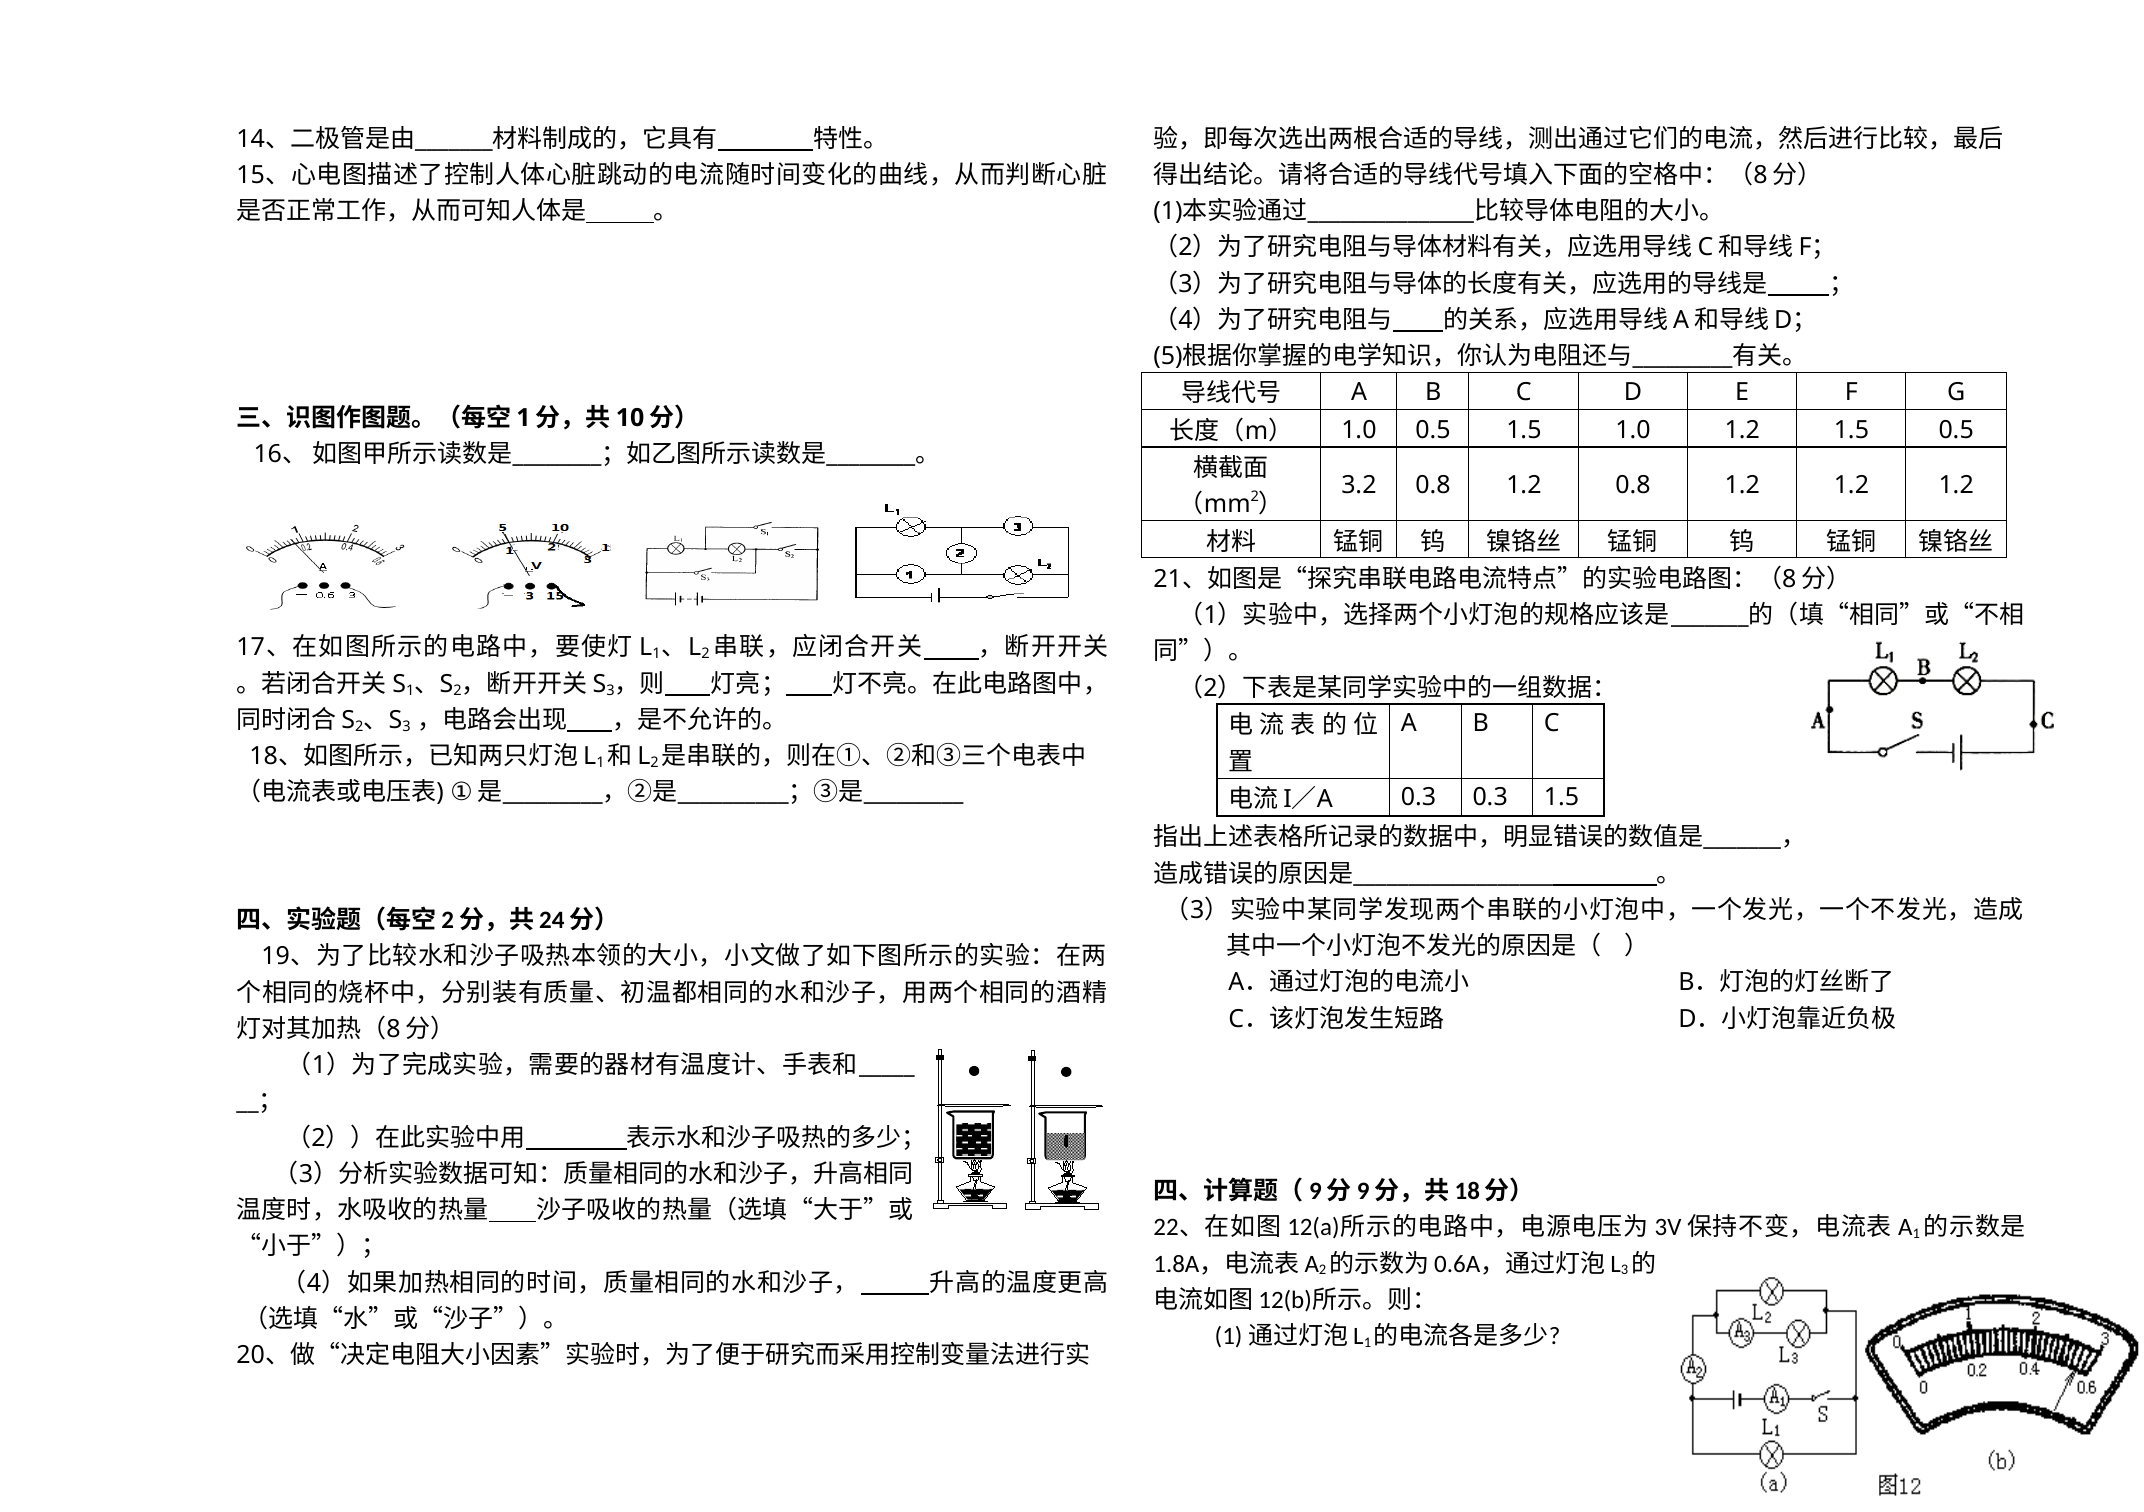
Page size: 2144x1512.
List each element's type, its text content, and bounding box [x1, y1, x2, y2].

table_cell 1.2 [1688, 410, 1796, 446]
table_header C [1533, 705, 1603, 777]
table_header F [1797, 373, 1905, 409]
text 造成错误的原因是__________________ 。 [1153, 853, 2026, 889]
table_cell 长度（m） [1142, 410, 1320, 446]
text （3）分析实验数据可知：质量相同的水和沙子，升高相同温度时，水吸收的热量 沙子吸收的热量（选填“大于”或“小于”）； [236, 1153, 1109, 1262]
text 18、如图所示，已知两只灯泡L1和L2是串联的，则在①、②和③三个电表中（电流表或电压表) ①是_________，②是__________；③是_________ [236, 736, 1109, 808]
table_cell 电流I／A [1218, 779, 1389, 815]
table_cell 1.2 [1469, 448, 1578, 520]
table_cell 1.0 [1579, 410, 1687, 446]
text 19、为了比较水和沙子吸热本领的大小，小文做了如下图所示的实验：在两个相同的烧杯中，分别装有质量、初温都相同的水和沙子，用两个相同的酒精灯对其加热（8分） [236, 936, 1109, 1044]
table_cell 0.8 [1397, 448, 1468, 520]
text （3）实验中某同学发现两个串联的小灯泡中，一个发光，一个不发光，造成其中一个小灯泡不发光的原因是（ ） [1164, 889, 2026, 962]
table_header D [1579, 373, 1687, 409]
text 16、 如图甲所示读数是________；如乙图所示读数是________。 [236, 433, 1109, 470]
text 20、做“决定电阻大小因素”实验时，为了便于研究而采用控制变量法进行实验，即每次选出两根合适的导线，测出通过它们的电流，然后进行比较，最后得出结论。请将合适的导线代号填入下面的空格中：（8分） [1153, 118, 2026, 191]
picture [1809, 635, 2066, 782]
table_cell 0.5 [1397, 410, 1468, 446]
table_header E [1688, 373, 1796, 409]
text （4）如果加热相同的时间，质量相同的水和沙子， 升高的温度更高（选填“水”或“沙子”）。 [243, 1262, 1109, 1334]
table_cell 1.2 [1688, 448, 1796, 520]
table_header 四、计算题（ 9分9分，共18分） [1142, 1171, 1592, 1207]
table_cell 0.5 [1906, 410, 2006, 446]
text 17、在如图所示的电路中，要使灯L1、L2串联，应闭合开关 ，断开开关 。若闭合开关S1、S2，断开开关S3，则 灯亮； 灯不亮。在此电路图中，同时闭合S2、S3 ，电路会出现 ，是不允许的。 [236, 498, 1109, 736]
text (1)本实验通过_______________比较导体电阻的大小。 [1153, 191, 2026, 227]
text C．该灯泡发生短路 D．小灯泡靠近负极 [1153, 998, 2026, 1034]
table_cell 1.5 [1469, 410, 1578, 446]
table_cell 1.5 [1797, 410, 1905, 446]
text 三、识图作图题。（每空1分，共10分） [236, 397, 1109, 433]
table_cell 锰铜 [1797, 521, 1905, 557]
table_header B [1397, 373, 1468, 409]
text 15、心电图描述了控制人体心脏跳动的电流随时间变化的曲线，从而判断心脏是否正常工作，从而可知人体是 。 [236, 154, 1109, 227]
table_cell 锰铜 [1321, 521, 1396, 557]
table_header G [1906, 373, 2006, 409]
text A．通过灯泡的电流小 B．灯泡的灯丝断了 [1153, 962, 2026, 998]
table_cell 1.5 [1533, 779, 1603, 815]
table_header 电流表的位置 [1218, 705, 1389, 777]
table_cell 钨 [1688, 521, 1796, 557]
table_header B [1462, 705, 1532, 777]
table_cell 横截面（mm2） [1142, 448, 1320, 520]
text （2））在此实验中用 表示水和沙子吸热的多少； [236, 1117, 1109, 1153]
text (1) 通过灯泡L1的电流各是多少? [1153, 1316, 1674, 1352]
table_cell 材料 [1142, 521, 1320, 557]
table_cell 0.3 [1462, 779, 1532, 815]
text 四、实验题（每空2分，共24分） [236, 899, 1109, 936]
text 22、在如图12(a)所示的电路中，电源电压为3V保持不变，电流表A1的示数是1.8A，电流表A2的示数为0.6A，通过灯泡L3的电流如图12(b)所示。则： [1153, 1207, 2026, 1316]
table_header 导线代号 [1142, 373, 1320, 409]
text （2）下表是某同学实验中的一组数据： [1153, 667, 1809, 703]
text （3）为了研究电阻与导体的长度有关，应选用的导线是 ； [1153, 263, 2026, 299]
text （4）为了研究电阻与 的关系，应选用导线A和导线D； [1153, 299, 2026, 336]
table_cell 1.2 [1906, 448, 2006, 520]
table_cell 钨 [1397, 521, 1468, 557]
text 指出上述表格所记录的数据中，明显错误的数值是_______， [1153, 817, 2026, 853]
table_header A [1390, 705, 1461, 777]
table_cell 3.2 [1321, 448, 1396, 520]
text 20、做“决定电阻大小因素”实验时，为了便于研究而采用控制变量法进行实验，即每次选出两根合适的导线，测出通过它们的电流，然后进行比较，最后得出结论。请将合适的导线代号填入下面的空格中：（8分） [236, 1334, 1109, 1371]
picture [1674, 1276, 2144, 1496]
table_cell 0.3 [1390, 779, 1461, 815]
text （2）为了研究电阻与导体材料有关，应选用导线C和导线F； [1153, 227, 2026, 263]
table_header C [1469, 373, 1578, 409]
table_cell 锰铜 [1579, 521, 1687, 557]
text （1）实验中，选择两个小灯泡的规格应该是_______的（填“相同”或“不相同”）。 [1153, 594, 2026, 667]
table_cell 0.8 [1579, 448, 1687, 520]
text (5)根据你掌握的电学知识，你认为电阻还与_________有关。 [1153, 336, 2026, 372]
table_cell 镍铬丝 [1906, 521, 2006, 557]
table_cell 1.0 [1321, 410, 1396, 446]
table_header A [1321, 373, 1396, 409]
text 21、如图是“探究串联电路电流特点”的实验电路图：（8分） [1153, 558, 2026, 594]
table_cell 1.2 [1797, 448, 1905, 520]
text 14、二极管是由_______材料制成的，它具有 特性。 [236, 118, 1109, 154]
table_cell 镍铬丝 [1469, 521, 1578, 557]
text （1）为了完成实验，需要的器材有温度计、手表和_______； [236, 1044, 1109, 1117]
